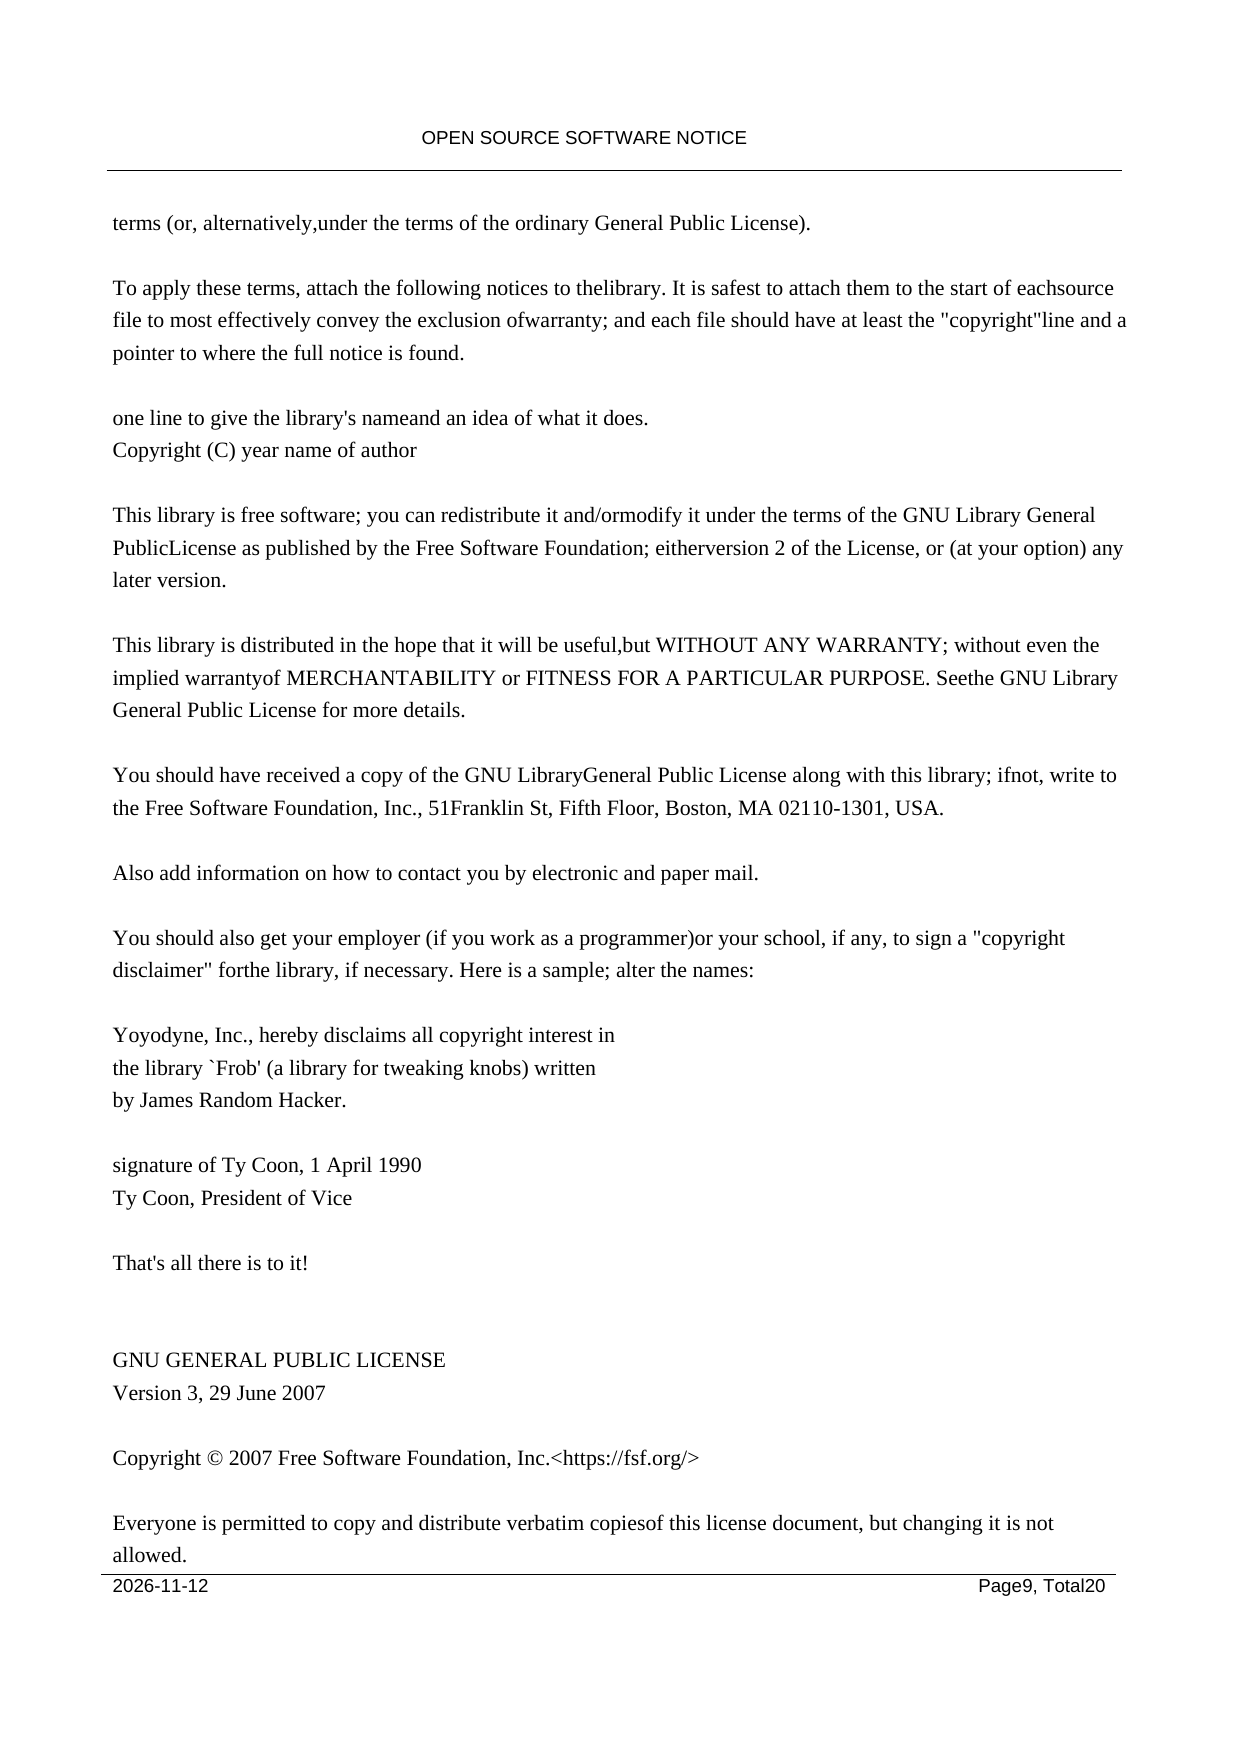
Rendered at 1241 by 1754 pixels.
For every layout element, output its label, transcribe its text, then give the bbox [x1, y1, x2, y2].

text Also add information on how to contact you by electronic and paper mail. [112, 856, 1128, 889]
text To apply these terms, attach the following notices to thelibrary. It is safest to attach them to the start of eachsource file to most effectively convey the exclusion ofwarranty; and each file should have at least the "copyright"line and a pointer to where the full notice is found. [112, 271, 1128, 369]
text This library is distributed in the hope that it will be useful,but WITHOUT ANY WARRANTY; without even the implied warrantyof MERCHANTABILITY or FITNESS FOR A PARTICULAR PURPOSE. Seethe GNU Library General Public License for more details. [112, 629, 1128, 726]
text by James Random Hacker. [112, 1084, 1128, 1116]
text Ty Coon, President of Vice [112, 1181, 1128, 1214]
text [112, 206, 1128, 239]
text Version 3, 29 June 2007 [112, 1376, 1128, 1409]
text You should also get your employer (if you work as a programmer)or your school, if any, to sign a "copyright disclaimer" forthe library, if necessary. Here is a sample; alter the names: [112, 921, 1128, 986]
text the library `Frob' (a library for tweaking knobs) written [112, 1051, 1128, 1084]
text Everyone is permitted to copy and distribute verbatim copiesof this license document, but changing it is not allowed. [112, 1506, 1128, 1571]
text GNU GENERAL PUBLIC LICENSE [112, 1344, 1128, 1376]
text Yoyodyne, Inc., hereby disclaims all copyright interest in [112, 1019, 1128, 1051]
text one line to give the library's nameand an idea of what it does. [112, 401, 1128, 434]
text You should have received a copy of the GNU LibraryGeneral Public License along with this library; ifnot, write to the Free Software Foundation, Inc., 51Franklin St, Fifth Floor, Boston, MA 02110-1301, USA. [112, 759, 1128, 824]
text Copyright © 2007 Free Software Foundation, Inc.<https://fsf.org/> [112, 1441, 1128, 1474]
text This library is free software; you can redistribute it and/ormodify it under the terms of the GNU Library General PublicLicense as published by the Free Software Foundation; eitherversion 2 of the License, or (at your option) any later version. [112, 499, 1128, 596]
text signature of Ty Coon, 1 April 1990 [112, 1149, 1128, 1181]
text That's all there is to it! [112, 1246, 1128, 1279]
text Copyright (C) year name of author [112, 434, 1128, 466]
